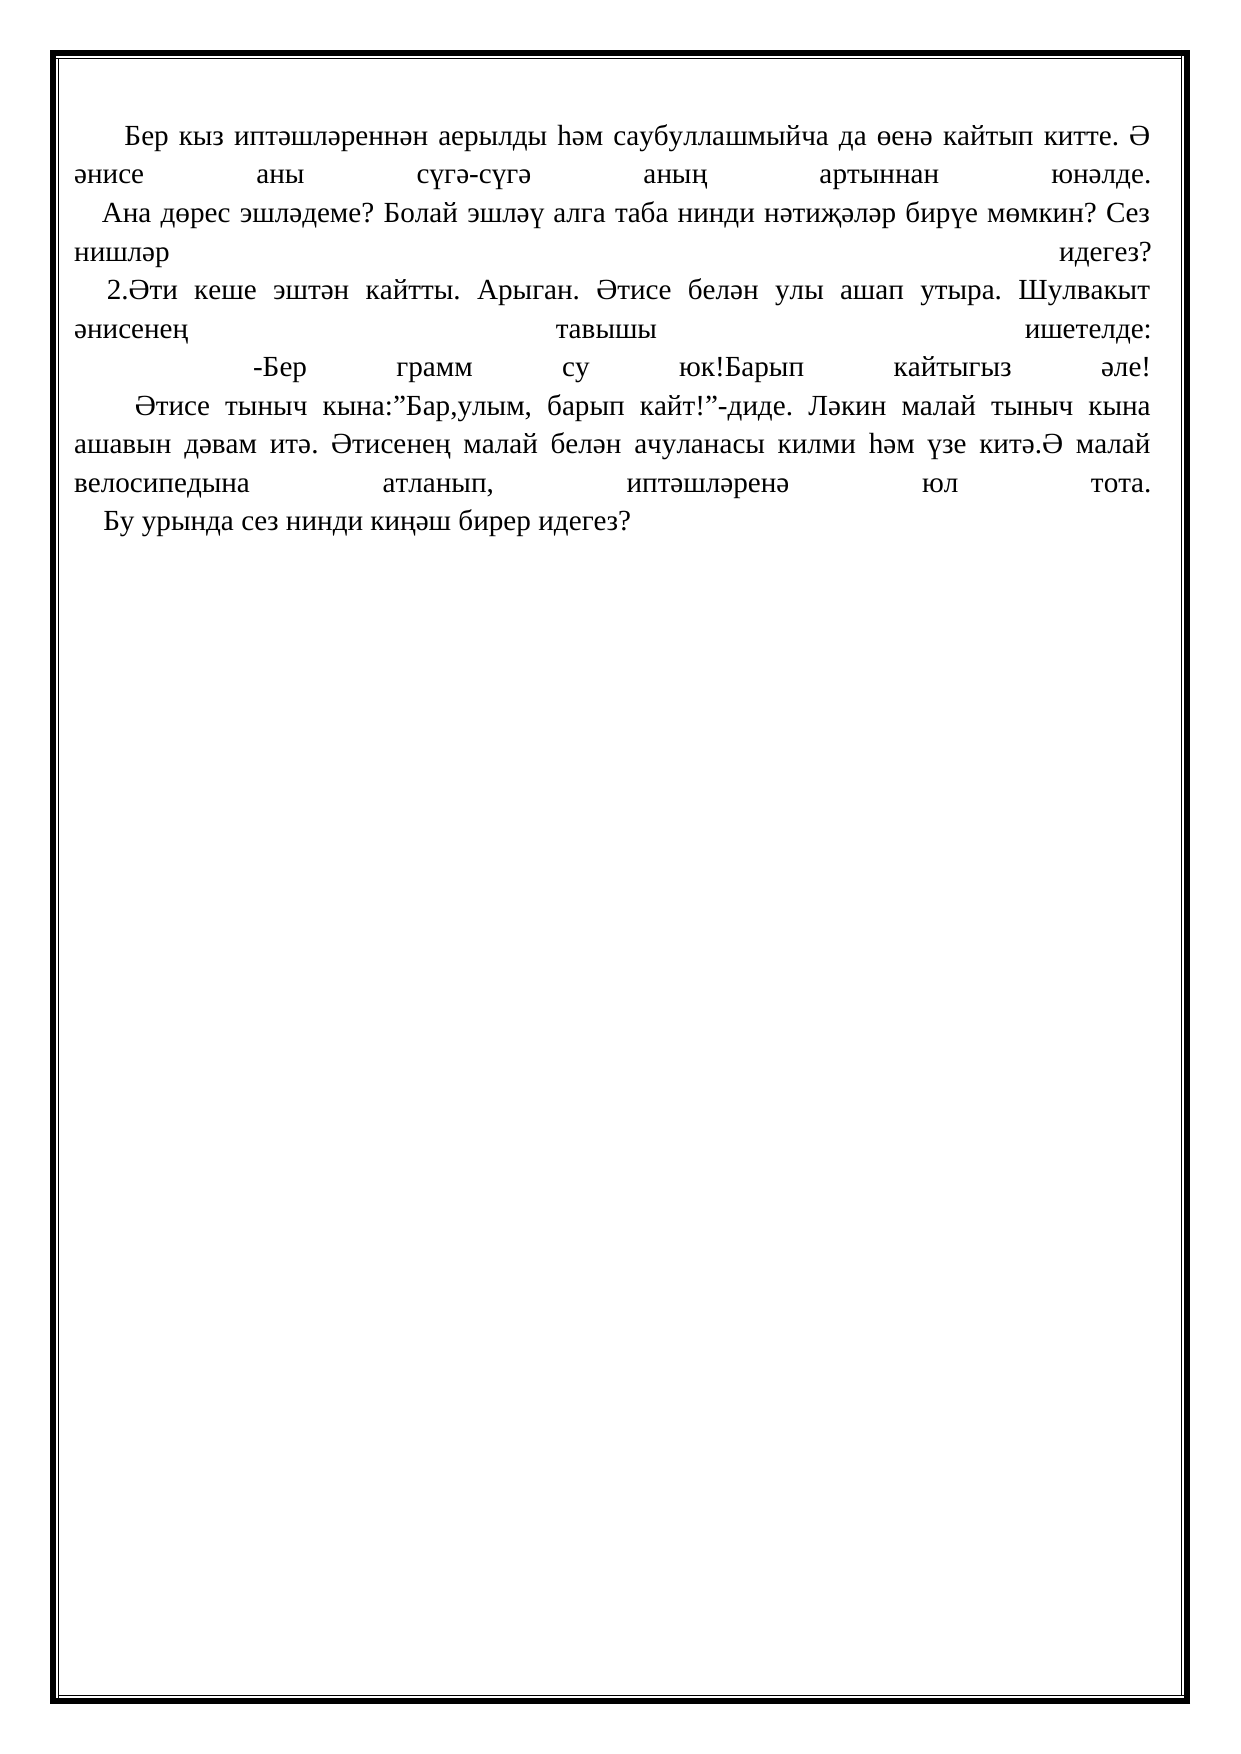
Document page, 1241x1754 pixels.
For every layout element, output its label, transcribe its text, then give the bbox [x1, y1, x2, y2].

text Бер кыз иптәшләреннән аерылды һәм саубуллашмыйча да өенә кайтып китте. Ә әнисе аны сүгә-сүгә аның артыннан юнәлде. Ана дөрес эшләдеме? Болай эшләү алга таба нинди нәтиҗәләр бирүе мөмкин? Сез нишләр идегез? 2.Әти кеше эштән кайтты. Арыган. Әтисе белән улы ашап утыра. Шулвакыт әнисенең тавышы ишетелде: -Бер грамм су юк!Барып кайтыгыз әле! Әтисе тыныч кына:”Бар,улым, барып кайт!”-диде. Ләкин малай тыныч кына ашавын дәвам итә. Әтисенең малай белән ачуланасы килми һәм үзе китә.Ә малай велосипедына атланып, иптәшләренә юл тота. Бу урында сез нинди киңәш бирер идегез? [74, 118, 1152, 537]
